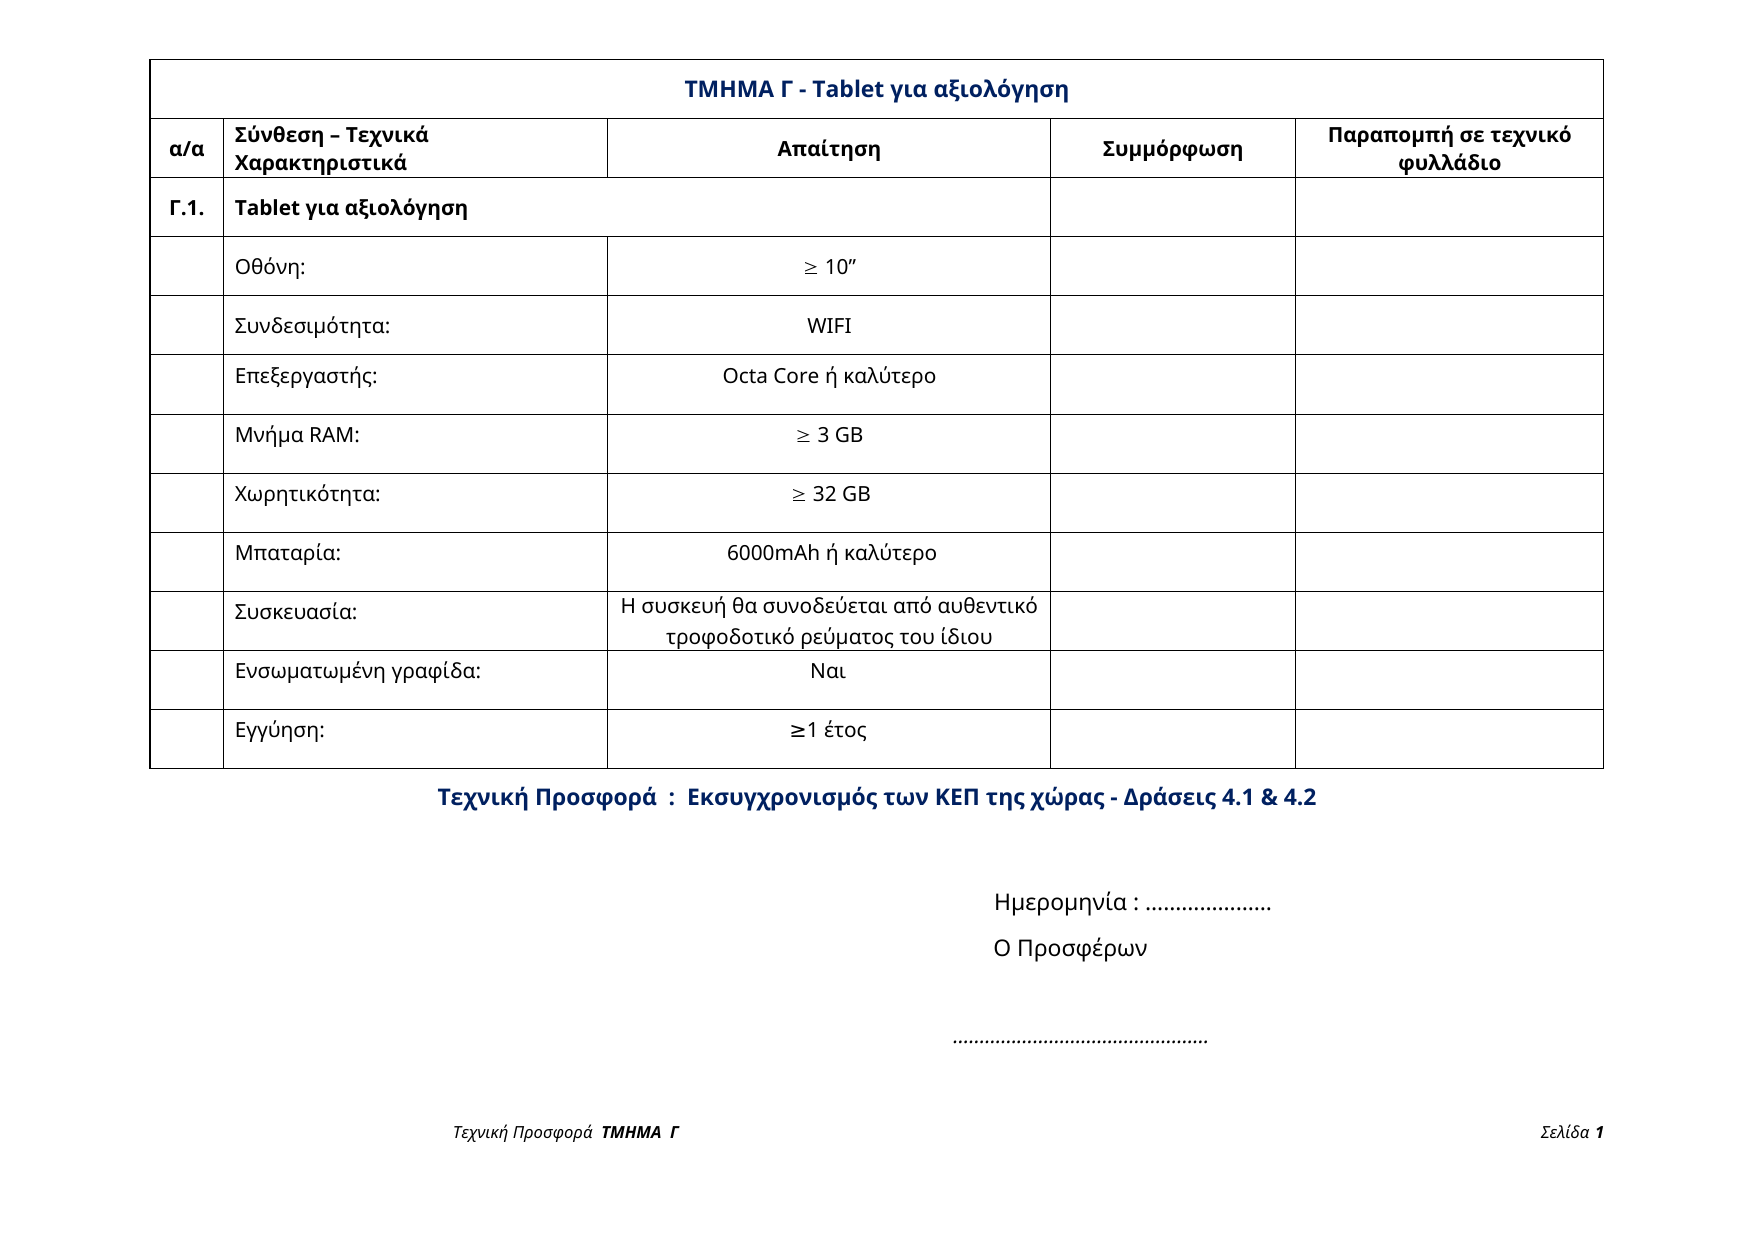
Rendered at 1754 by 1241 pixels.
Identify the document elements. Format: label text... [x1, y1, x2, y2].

table_cell Απαίτηση [608, 119, 1050, 177]
text ………………………………………… [150, 1021, 1604, 1050]
table_cell Η συσκευή θα συνοδεύεται από αυθεντικό τροφοδοτικό ρεύματος του ίδιου κατασκευαστή [608, 592, 1050, 650]
table_cell WIFI [608, 296, 1050, 354]
text Ημερομηνία : ………………… [525, 886, 1604, 917]
table_cell [151, 651, 223, 709]
text Ο Προσφέρων [150, 932, 1604, 964]
table_cell [151, 474, 223, 532]
table_cell Tablet για αξιολόγηση [224, 178, 1050, 236]
table_cell Octa Core ή καλύτερο [608, 355, 1050, 413]
table_cell [1051, 296, 1295, 354]
table_cell α/α [151, 119, 223, 177]
table_cell [1051, 415, 1295, 472]
table_cell [1296, 592, 1603, 650]
table_cell Οθόνη: [224, 237, 607, 295]
table_cell [151, 237, 223, 295]
table_cell [1296, 651, 1603, 709]
table_cell 6000mAh ή καλύτερο [608, 533, 1050, 591]
table_cell Μνήμα RAM: [224, 415, 607, 472]
table_cell 10” [608, 237, 1050, 295]
table_cell [1296, 710, 1603, 768]
table_cell Γ.1. [151, 178, 223, 236]
table_cell [1051, 474, 1295, 532]
table_cell Επεξεργαστής: [224, 355, 607, 413]
table_cell Συμμόρφωση [1051, 119, 1295, 177]
table_cell [151, 533, 223, 591]
table_cell Χωρητικότητα: [224, 474, 607, 532]
table_cell [151, 592, 223, 650]
table_cell Ναι [608, 651, 1050, 709]
table_cell [1296, 296, 1603, 354]
table_cell [1051, 178, 1295, 236]
table_cell [151, 415, 223, 472]
table_cell [1296, 474, 1603, 532]
table_cell Συνδεσιμότητα: [224, 296, 607, 354]
table_cell Συσκευασία: [224, 592, 607, 650]
table_cell [151, 296, 223, 354]
table_cell Σύνθεση – Τεχνικά Χαρακτηριστικά [224, 119, 607, 177]
table_cell [1296, 415, 1603, 472]
table_cell [1051, 710, 1295, 768]
table_cell [151, 710, 223, 768]
table_cell Ενσωματωμένη γραφίδα: [224, 651, 607, 709]
table_cell [1296, 355, 1603, 413]
table_cell 32 GB [608, 474, 1050, 532]
table_cell Παραπομπή σε τεχνικό φυλλάδιο [1296, 119, 1603, 177]
table_cell Μπαταρία: [224, 533, 607, 591]
table_cell [1051, 355, 1295, 413]
table_cell [151, 355, 223, 413]
table_cell [1051, 592, 1295, 650]
table_header ΤΜΗΜΑ Γ - Tablet για αξιολόγηση [151, 60, 1603, 118]
table_cell [1296, 237, 1603, 295]
table_cell [1051, 651, 1295, 709]
table_cell 3 GB [608, 415, 1050, 472]
table_cell [1296, 533, 1603, 591]
table_cell Εγγύηση: [224, 710, 607, 768]
table_cell [1296, 178, 1603, 236]
table_cell ≥1 έτος [608, 710, 1050, 768]
table_cell [1051, 533, 1295, 591]
table_cell [1051, 237, 1295, 295]
text Τεχνική Προσφορά : Εκσυγχρονισμός των ΚΕΠ της χώρας - Δράσεις 4.1 & 4.2 [150, 781, 1604, 813]
